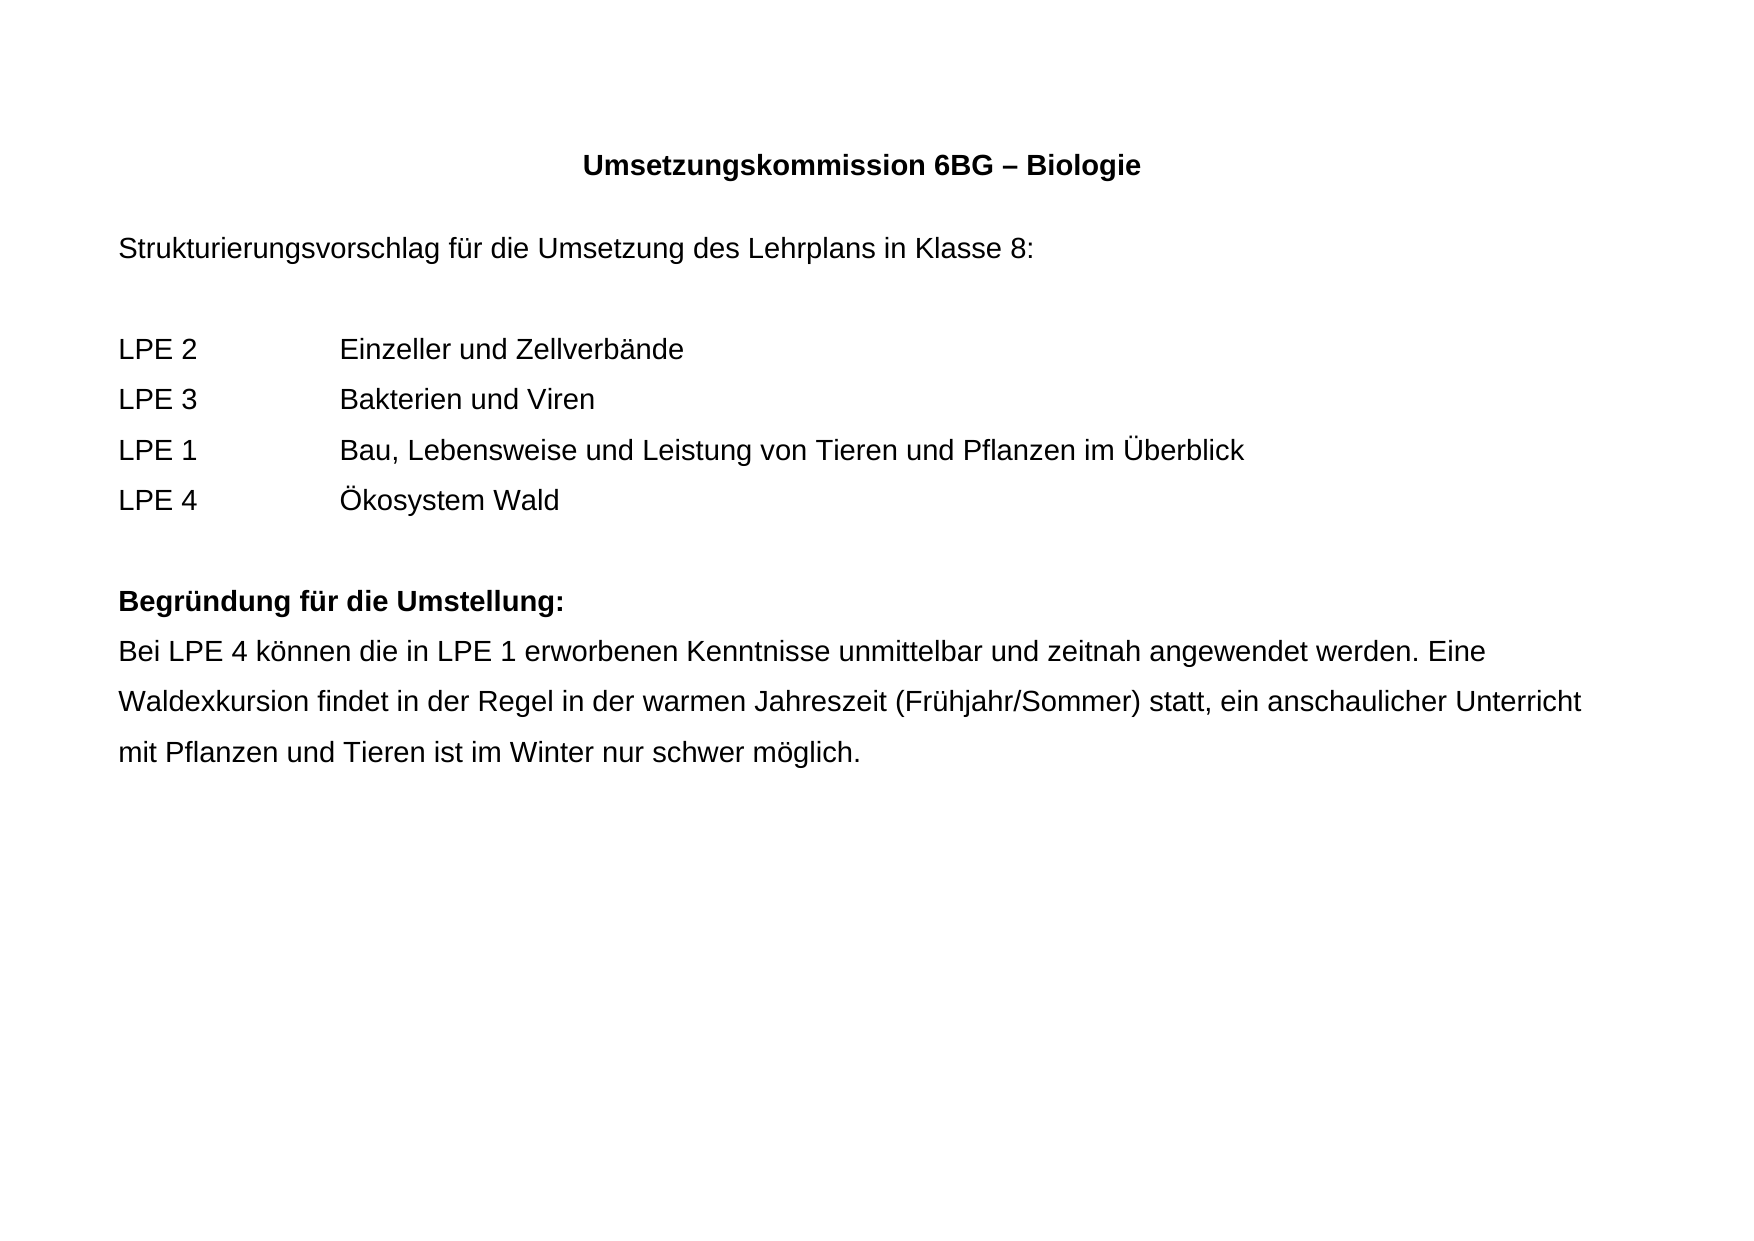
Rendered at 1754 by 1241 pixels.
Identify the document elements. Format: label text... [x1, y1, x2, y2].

text Umsetzungskommission 6BG – Biologie [118, 148, 1606, 181]
text LPE 4 Ökosystem Wald [118, 483, 1606, 517]
text LPE 1 Bau, Lebensweise und Leistung von Tieren und Pflanzen im Überblick [118, 433, 1606, 466]
text Bei LPE 4 können die in LPE 1 erworbenen Kenntnisse unmittelbar und zeitnah angewendet werden. Eine Waldexkursion findet in der Regel in der warmen Jahreszeit (Frühjahr/Sommer) statt, ein anschaulicher Unterricht mit Pflanzen und Tieren ist im Winter nur schwer möglich. [118, 634, 1606, 768]
text LPE 3 Bakterien und Viren [118, 382, 1606, 416]
text LPE 2 Einzeller und Zellverbände [118, 332, 1606, 366]
text Strukturierungsvorschlag für die Umsetzung des Lehrplans in Klasse 8: [118, 231, 1606, 265]
text Begründung für die Umstellung: [118, 584, 1606, 617]
